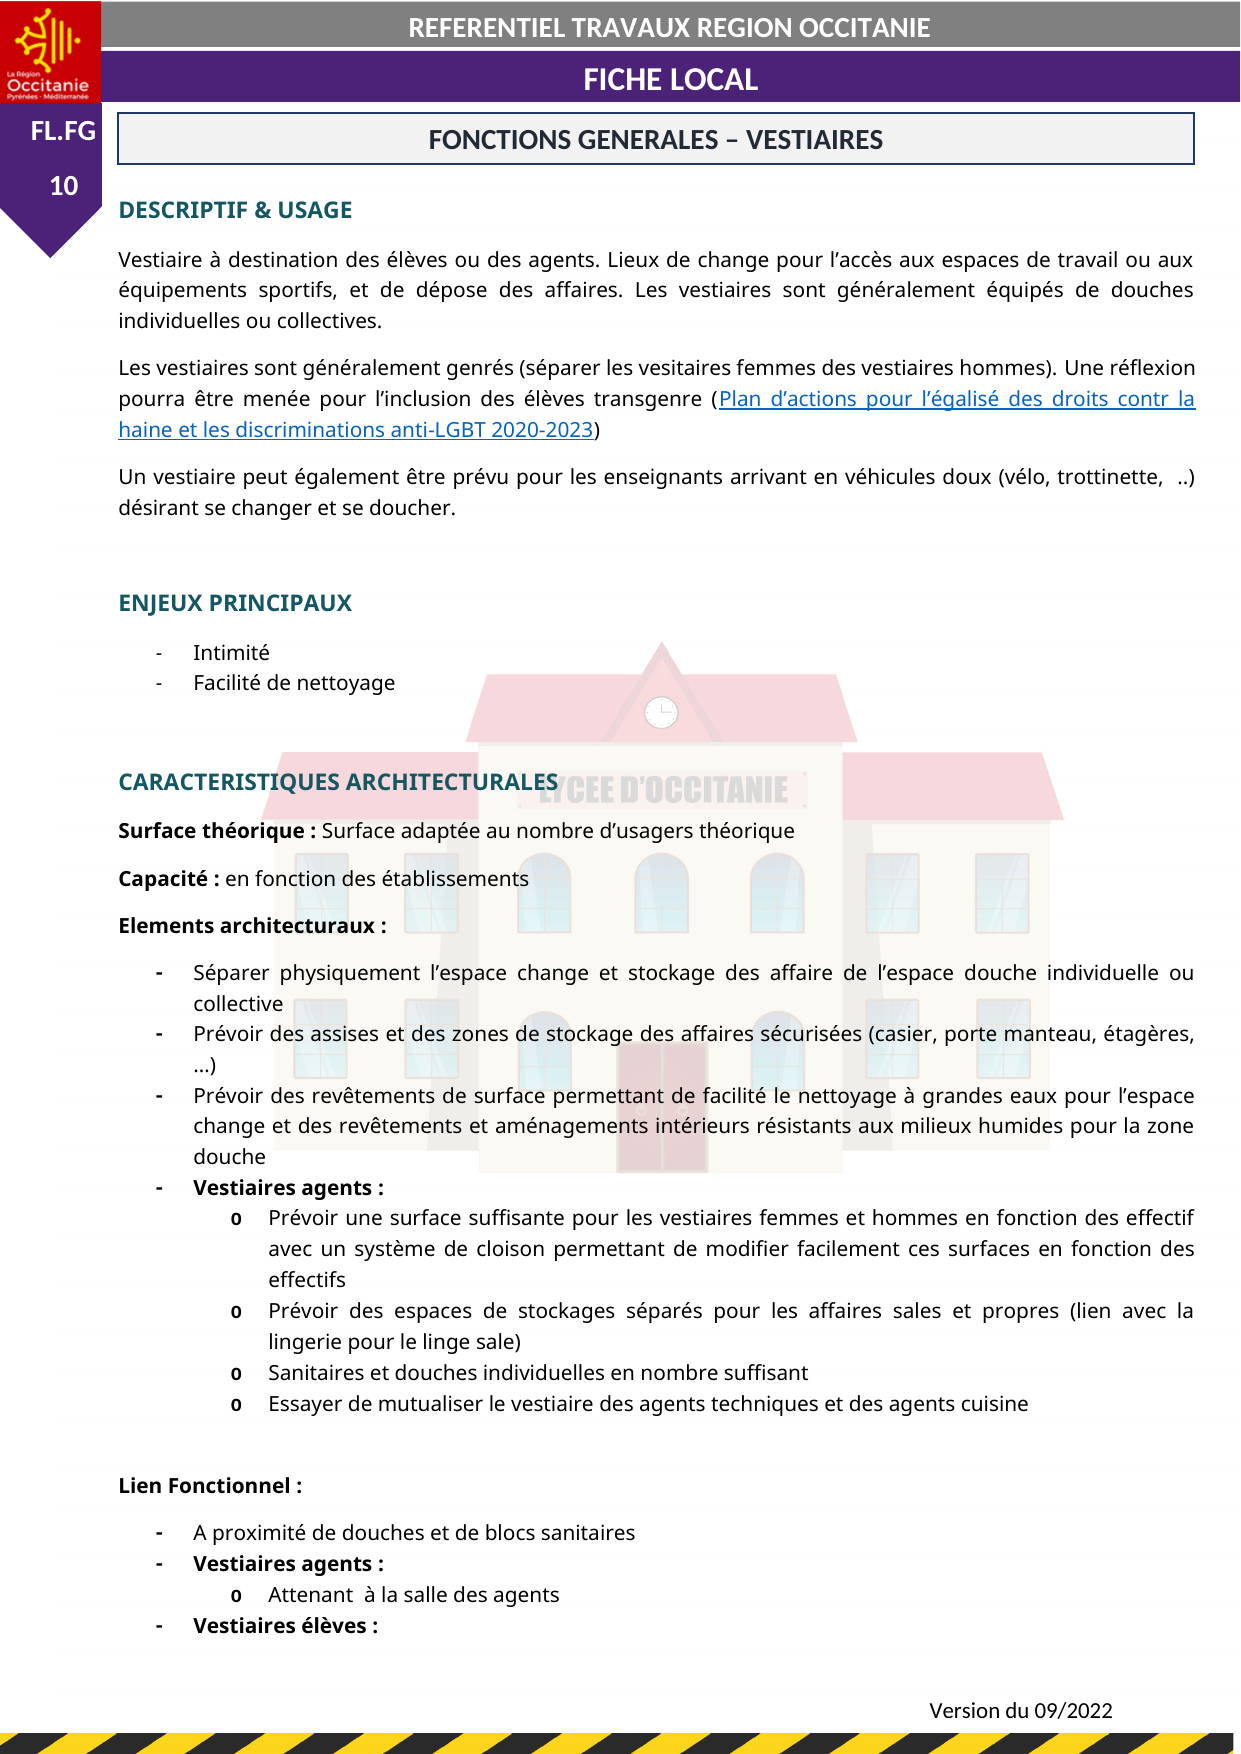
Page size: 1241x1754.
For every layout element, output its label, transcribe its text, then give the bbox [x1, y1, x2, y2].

list Prévoir des assises et des zones de stockage des affaires sécurisées (casier, porte manteau, étagères, …) [156, 1019, 1196, 1078]
text DESCRIPTIF & USAGE [118, 194, 1196, 226]
text Surface théorique : Surface adaptée au nombre d’usagers théorique [118, 816, 1196, 845]
list Prévoir des revêtements de surface permettant de facilité le nettoyage à grandes eaux pour l’espace change et des revêtements et aménagements intérieurs résistants aux milieux humides pour la zone douche [156, 1081, 1196, 1170]
picture [0, 1733, 1234, 1754]
text Vestiaire à destination des élèves ou des agents. Lieux de change pour l’accès aux espaces de travail ou aux équipements sportifs, et de dépose des affaires. Les vestiaires sont généralement équipés de douches individuelles ou collectives. [118, 245, 1196, 334]
list Facilité de nettoyage [156, 668, 1196, 697]
text Un vestiaire peut également être prévu pour les enseignants arrivant en véhicules doux (vélo, trottinette, ..) désirant se changer et se doucher. [118, 462, 1196, 521]
list Séparer physiquement l’espace change et stockage des affaire de l’espace douche individuelle ou collective [156, 958, 1196, 1017]
list Vestiaires agents : [156, 1549, 1196, 1577]
list Vestiaires agents : [156, 1173, 1196, 1201]
text ENJEUX PRINCIPAUX [118, 587, 1196, 618]
list Sanitaires et douches individuelles en nombre suffisant [231, 1358, 1196, 1387]
text Lien Fonctionnel : [118, 1471, 1196, 1499]
list Essayer de mutualiser le vestiaire des agents techniques et des agents cuisine [231, 1389, 1196, 1418]
list Intimité [156, 638, 1196, 666]
list Prévoir une surface suffisante pour les vestiaires femmes et hommes en fonction des effectif avec un système de cloison permettant de modifier facilement ces surfaces en fonction des effectifs [231, 1203, 1196, 1294]
text Elements architecturaux : [118, 911, 1196, 939]
list A proximité de douches et de blocs sanitaires [156, 1518, 1196, 1547]
list Attenant à la salle des agents [231, 1580, 1196, 1609]
picture [0, 0, 1241, 1723]
list Vestiaires élèves : [156, 1611, 1196, 1639]
text CARACTERISTIQUES ARCHITECTURALES [118, 766, 1196, 797]
list Prévoir des espaces de stockages séparés pour les affaires sales et propres (lien avec la lingerie pour le linge sale) [231, 1296, 1196, 1356]
text Capacité : en fonction des établissements [118, 864, 1196, 892]
text Les vestiaires sont généralement genrés (séparer les vesitaires femmes des vestiaires hommes). Une réflexion pourra être menée pour l’inclusion des élèves transgenre (Plan d’actions pour l’égalisé des droits contr la haine et les discriminations anti-LGBT 2020-2023) [118, 353, 1196, 443]
